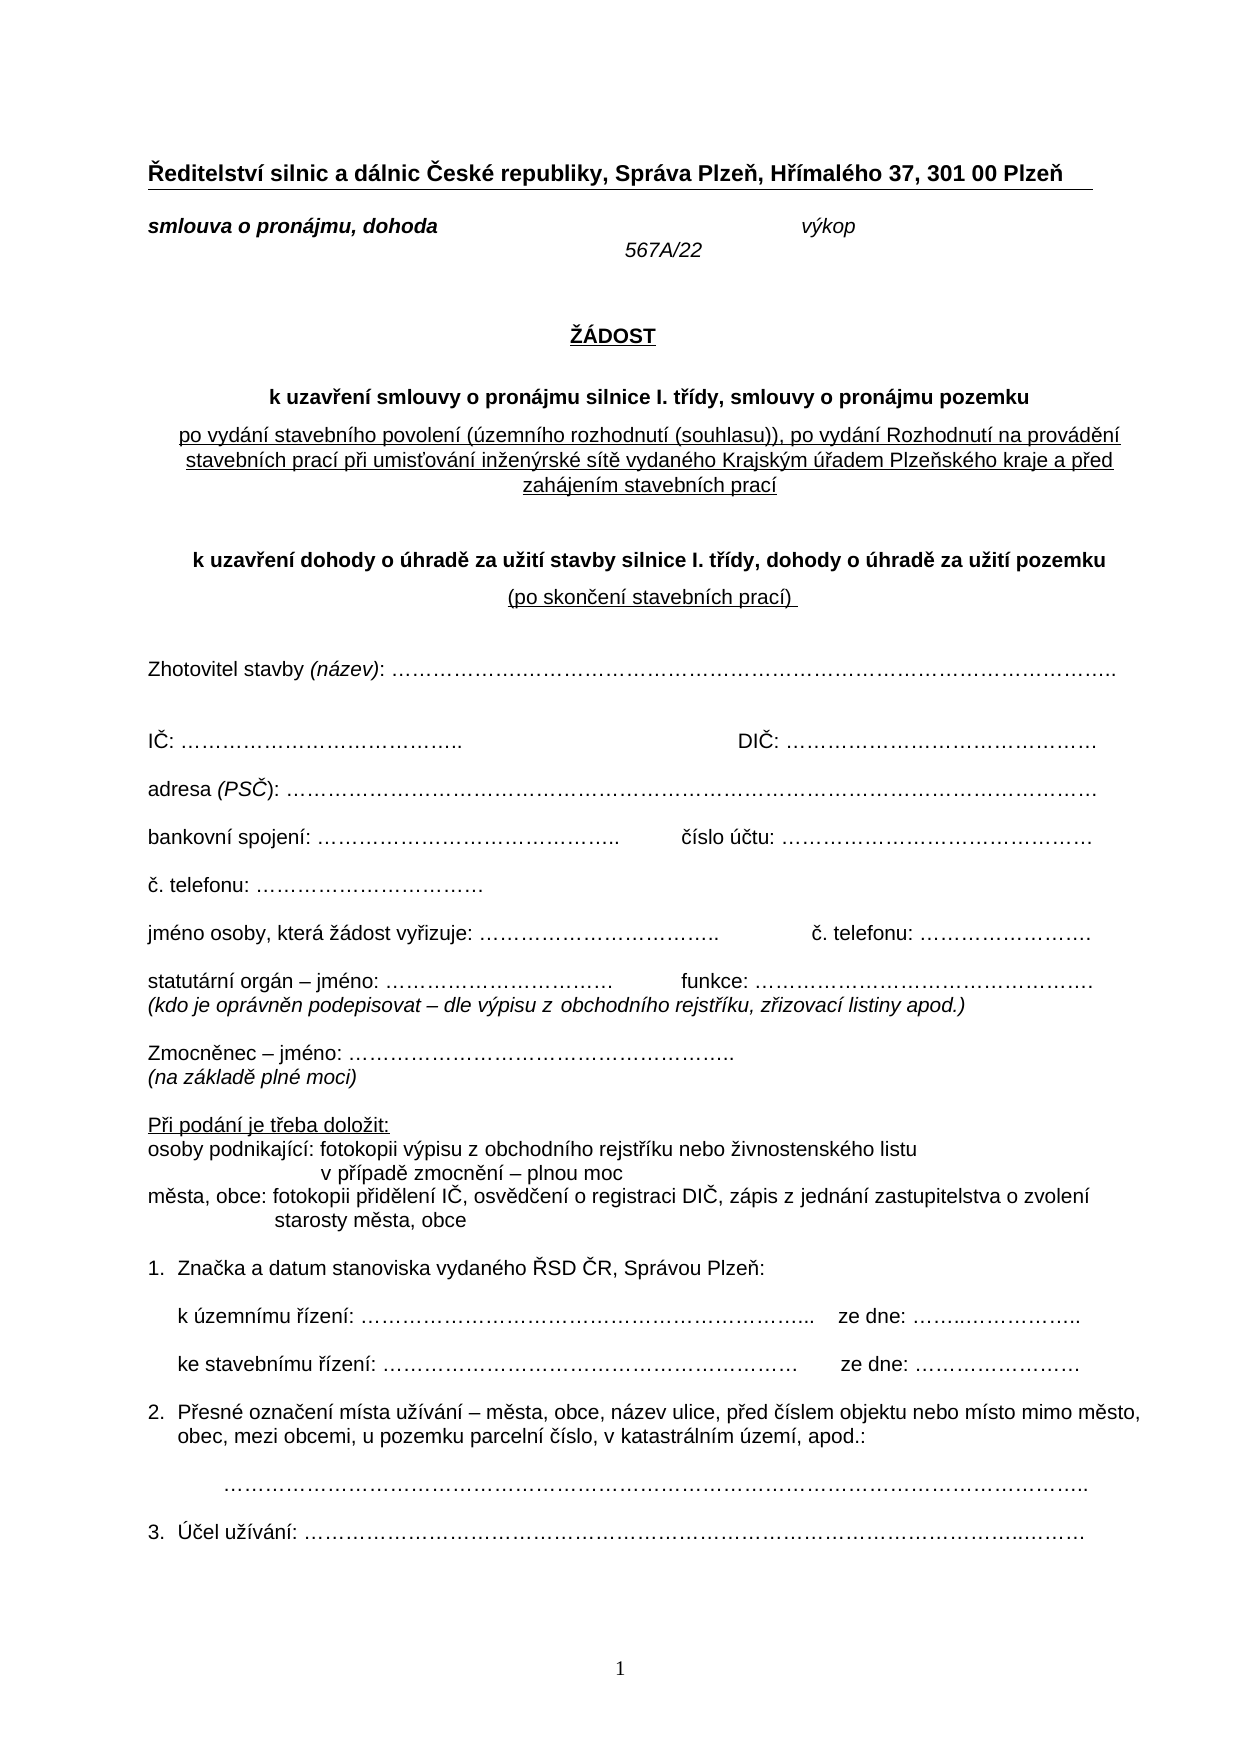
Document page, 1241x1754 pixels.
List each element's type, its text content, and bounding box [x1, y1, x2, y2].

subtitle ŽÁDOST [118, 323, 1107, 348]
list Značka a datum stanoviska vydaného ŘSD ČR, Správou Plzeň: [148, 1256, 1152, 1280]
text v případě zmocnění – plnou moc [148, 1160, 1152, 1184]
text (na základě plné moci) [148, 1064, 1152, 1088]
text Zmocněnec – jméno: ……………………………………………….. [148, 1041, 1152, 1064]
text města, obce: fotokopii přidělení IČ, osvědčení o registraci DIČ, zápis z jednání zastupitelstva o zvolení [148, 1184, 1152, 1208]
text (po skončení stavebních prací) [148, 584, 1152, 609]
text Zhotovitel stavby (název): ……………….………………………………………………………………………….. [148, 657, 1152, 681]
text smlouva o pronájmu, dohoda výkop 567A/22 [148, 214, 1093, 262]
text adresa (PSČ): ……………………………………………………………………………………………………… [148, 777, 1152, 801]
text IČ: ………………………………….. DIČ: ……………………………………… [148, 729, 1152, 753]
text starosty města, obce [148, 1208, 1152, 1232]
subtitle Ředitelství silnic a dálnic České republiky, Správa Plzeň, Hřímalého 37, 301 00 Plzeň [148, 160, 1093, 189]
text osoby podnikající: fotokopii výpisu z obchodního rejstříku nebo živnostenského listu [148, 1136, 1152, 1160]
list Účel užívání: …………………………………………………………………………………………..……… [148, 1520, 1152, 1544]
text bankovní spojení: …………………………………….. číslo účtu: ……………………………………… [148, 825, 1152, 849]
text po vydání stavebního povolení (územního rozhodnutí (souhlasu)), po vydání Rozhodnutí na provádění stavebních prací při umisťování inženýrské sítě vydaného Krajským úřadem Plzeňského kraje a před zahájením stavebních prací [148, 422, 1152, 497]
text č. telefonu: …………………………… [148, 873, 1152, 897]
text k uzavření smlouvy o pronájmu silnice I. třídy, smlouvy o pronájmu pozemku [148, 384, 1152, 409]
text k uzavření dohody o úhradě za užití stavby silnice I. třídy, dohody o úhradě za užití pozemku [148, 547, 1152, 572]
text (kdo je oprávněn podepisovat – dle výpisu z obchodního rejstříku, zřizovací listiny apod.) [148, 993, 1152, 1017]
text jméno osoby, která žádost vyřizuje: …………………………….. č. telefonu: ……………………. [148, 921, 1152, 945]
list k územnímu řízení: ………………………………………………………... ze dne: ……..…………….. [177, 1304, 1152, 1328]
text statutární orgán – jméno: …………………………… funkce: …………………………………………. [148, 969, 1152, 993]
list Přesné označení místa užívání – města, obce, název ulice, před číslem objektu nebo místo mimo město, obec, mezi obcemi, u pozemku parcelní číslo, v katastrálním území, apod.: [148, 1400, 1152, 1448]
text Při podání je třeba doložit: [148, 1112, 1152, 1136]
list ke stavebnímu řízení: …………………………………………………… ze dne: …………………… [177, 1352, 1152, 1376]
list …………………………………………………………………………………………………………….. [223, 1472, 1152, 1496]
